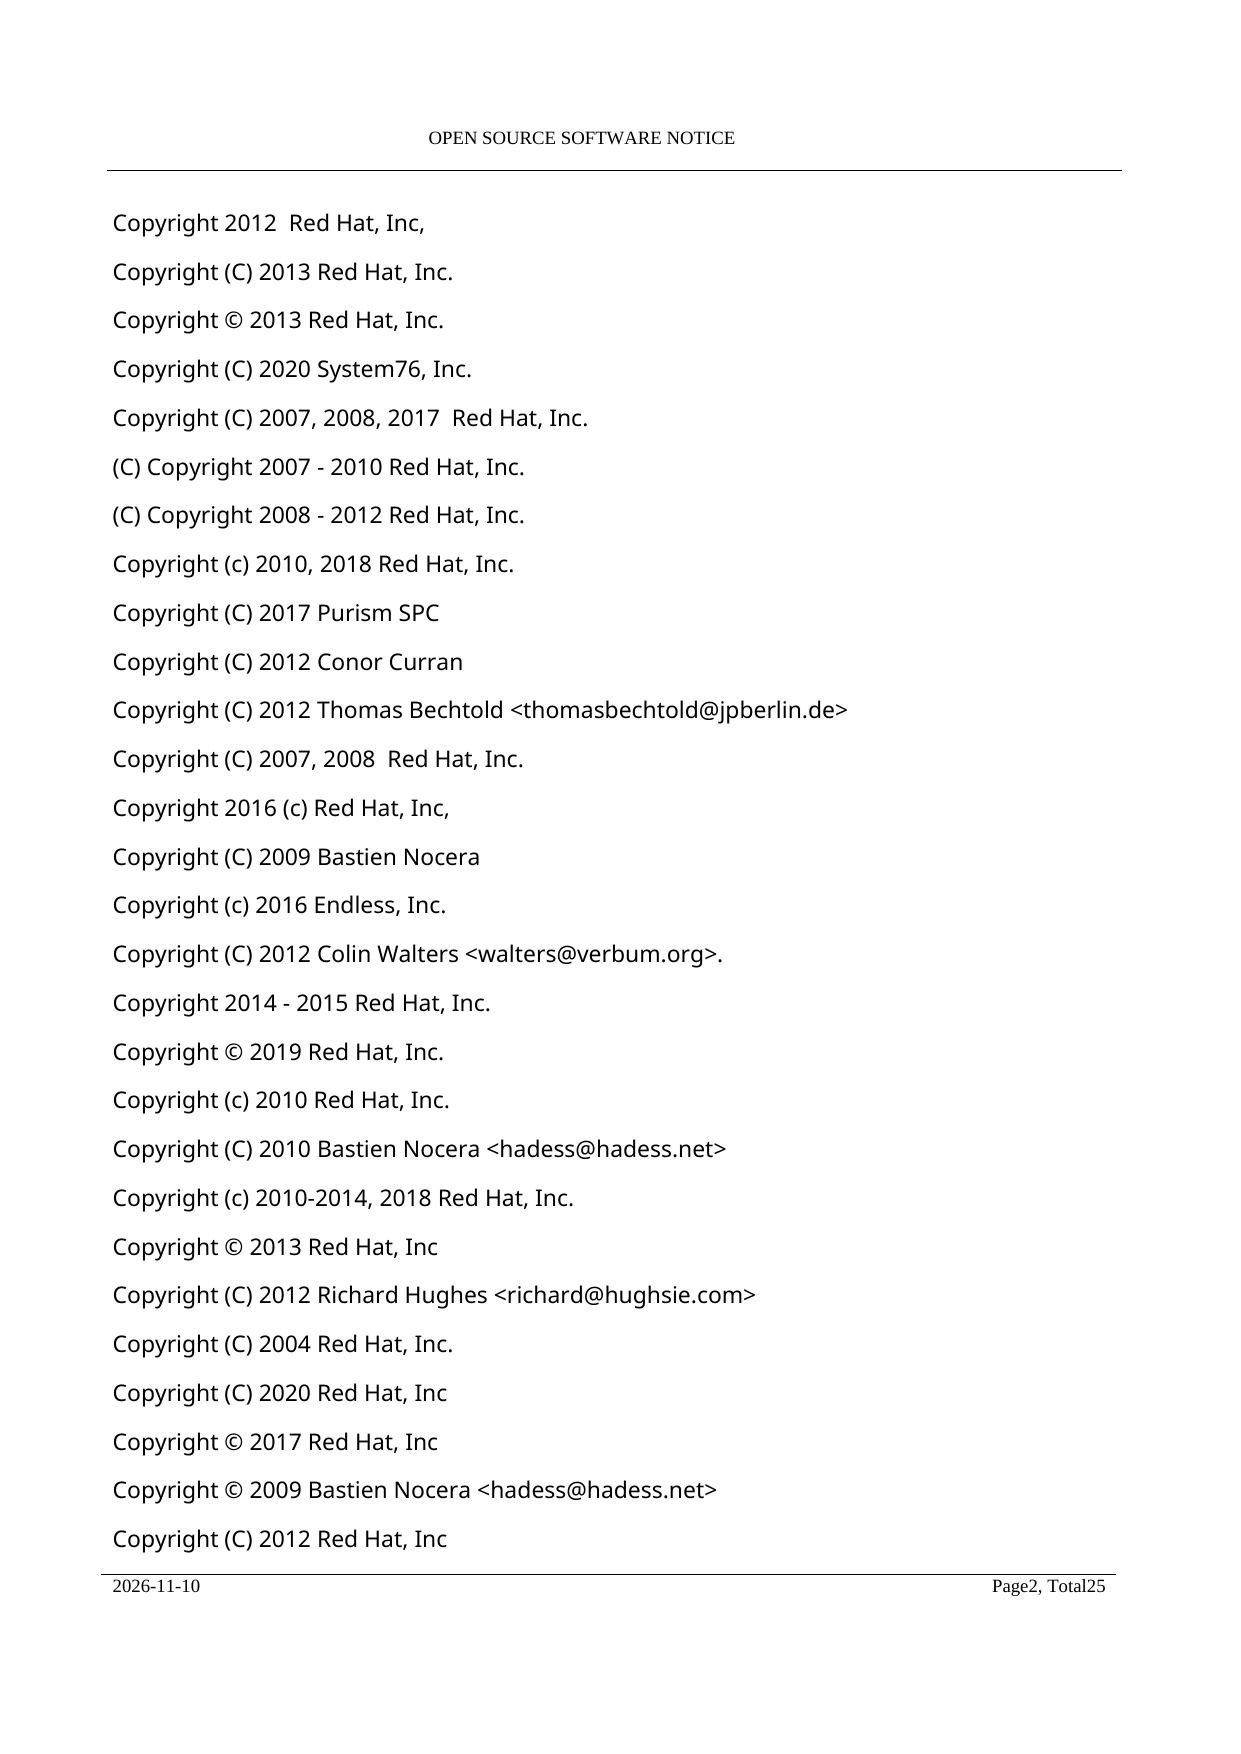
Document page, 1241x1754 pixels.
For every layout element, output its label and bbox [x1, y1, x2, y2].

text [112, 206, 1128, 1555]
